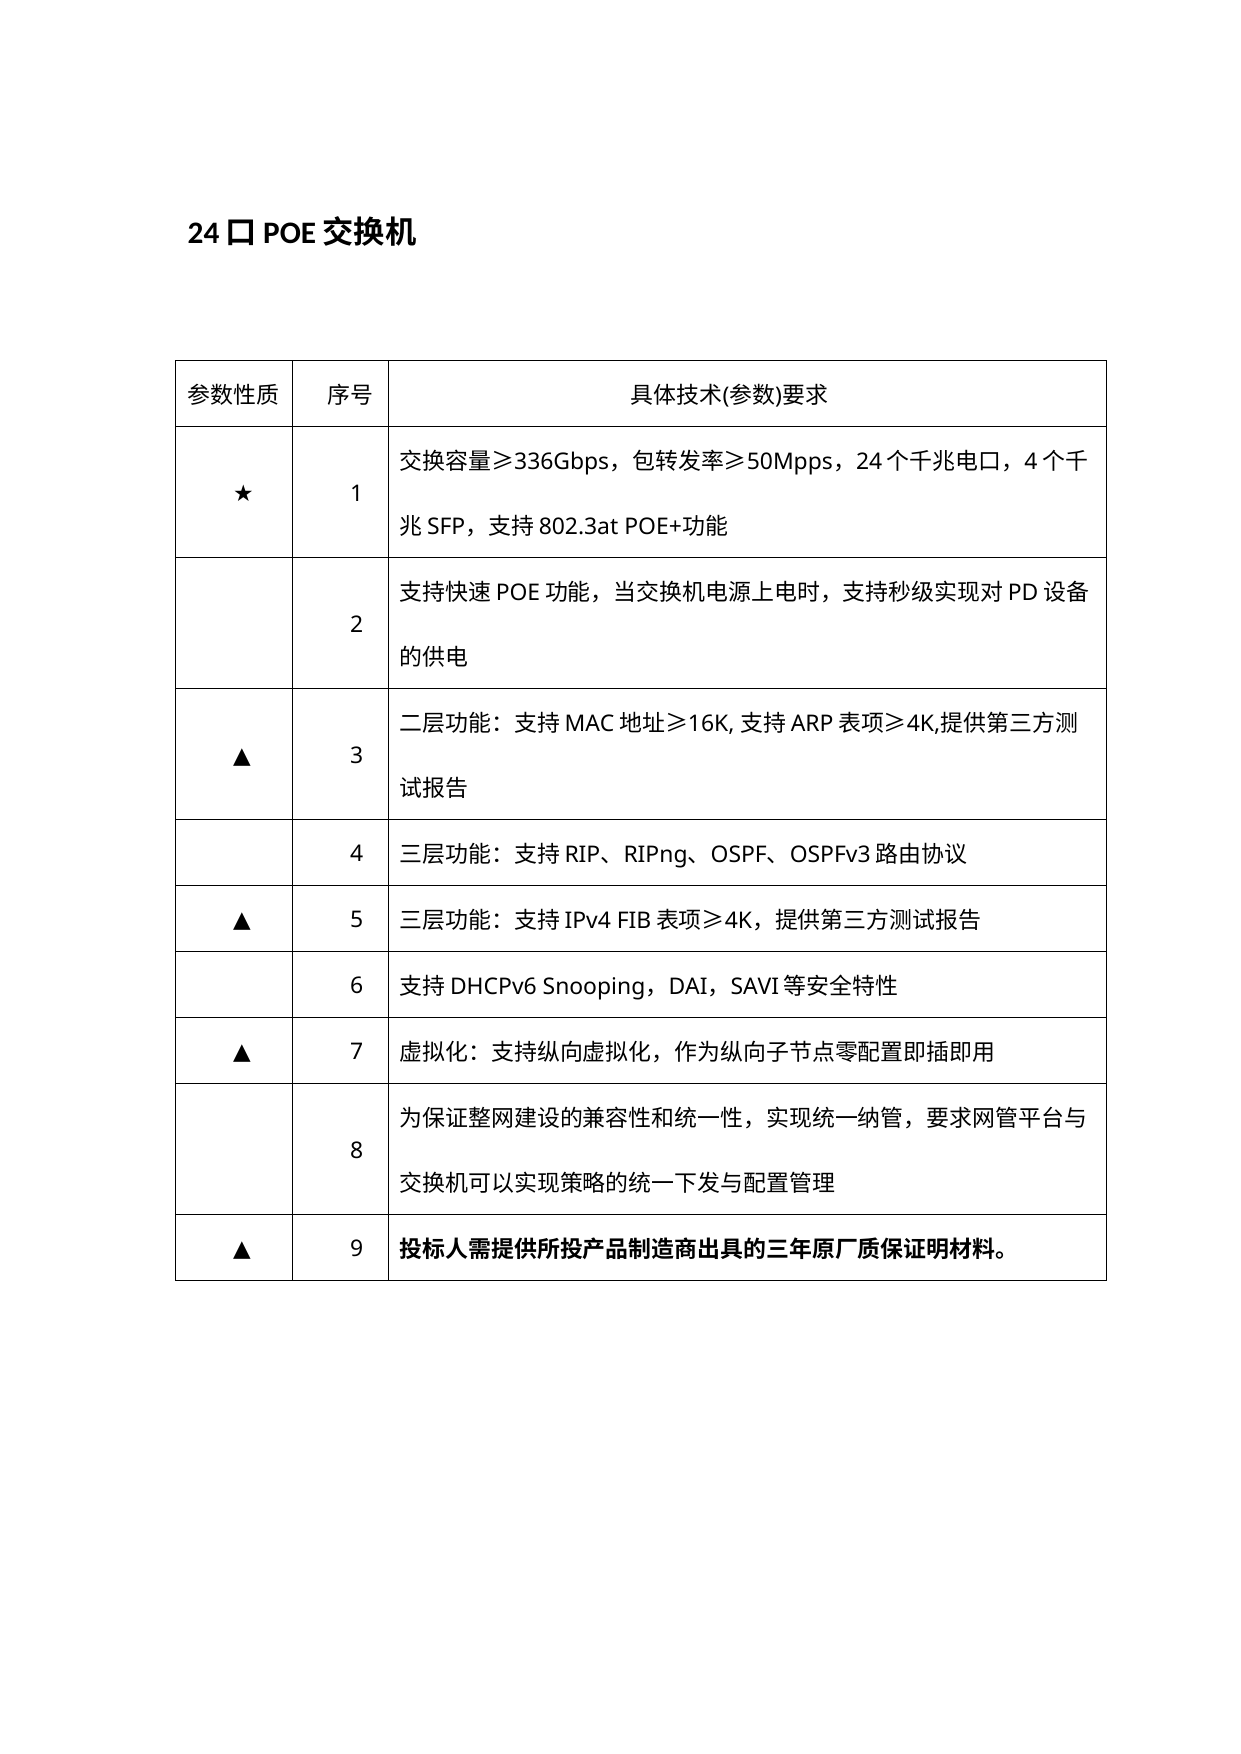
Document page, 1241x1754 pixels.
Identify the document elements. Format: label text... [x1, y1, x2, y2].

table_cell [176, 820, 292, 885]
table_cell 8 [293, 1084, 388, 1214]
table_cell 6 [293, 952, 388, 1017]
table_cell [176, 1084, 292, 1214]
table_cell 4 [293, 820, 388, 885]
table_cell 5 [293, 886, 388, 951]
table_cell ▲ [176, 886, 292, 951]
table_cell ★ [176, 427, 292, 557]
table_cell 9 [293, 1215, 388, 1280]
table_cell [176, 952, 292, 1017]
table_cell 2 [293, 558, 388, 688]
table_cell ▲ [176, 689, 292, 819]
subtitle 24口POE交换机 [187, 197, 1053, 262]
table_cell 支持DHCPv6 Snooping，DAI，SAVI等安全特性 [389, 952, 1106, 1017]
table_cell 投标人需提供所投产品制造商出具的三年原厂质保证明材料。 [389, 1215, 1106, 1280]
table_cell ▲ [176, 1215, 292, 1280]
table_header 序号 [293, 361, 388, 426]
table_cell ▲ [176, 1018, 292, 1083]
table_cell 三层功能：支持IPv4 FIB表项≥4K，提供第三方测试报告 [389, 886, 1106, 951]
table_header 具体技术(参数)要求 [389, 361, 1106, 426]
table_cell 3 [293, 689, 388, 819]
table_cell 虚拟化：支持纵向虚拟化，作为纵向子节点零配置即插即用 [389, 1018, 1106, 1083]
table_cell [176, 558, 292, 688]
table_cell 7 [293, 1018, 388, 1083]
table_header 参数性质 [176, 361, 292, 426]
table_cell 交换容量≥336Gbps，包转发率≥50Mpps，24个千兆电口，4个千兆SFP，支持802.3at POE+功能 [389, 427, 1106, 557]
table_cell 为保证整网建设的兼容性和统一性，实现统一纳管，要求网管平台与交换机可以实现策略的统一下发与配置管理 [389, 1084, 1106, 1214]
table_cell 支持快速POE功能，当交换机电源上电时，支持秒级实现对PD设备的供电 [389, 558, 1106, 688]
table_cell 二层功能：支持MAC地址≥16K, 支持ARP表项≥4K,提供第三方测试报告 [389, 689, 1106, 819]
table_cell 三层功能：支持RIP、RIPng、OSPF、OSPFv3路由协议 [389, 820, 1106, 885]
table_cell 1 [293, 427, 388, 557]
